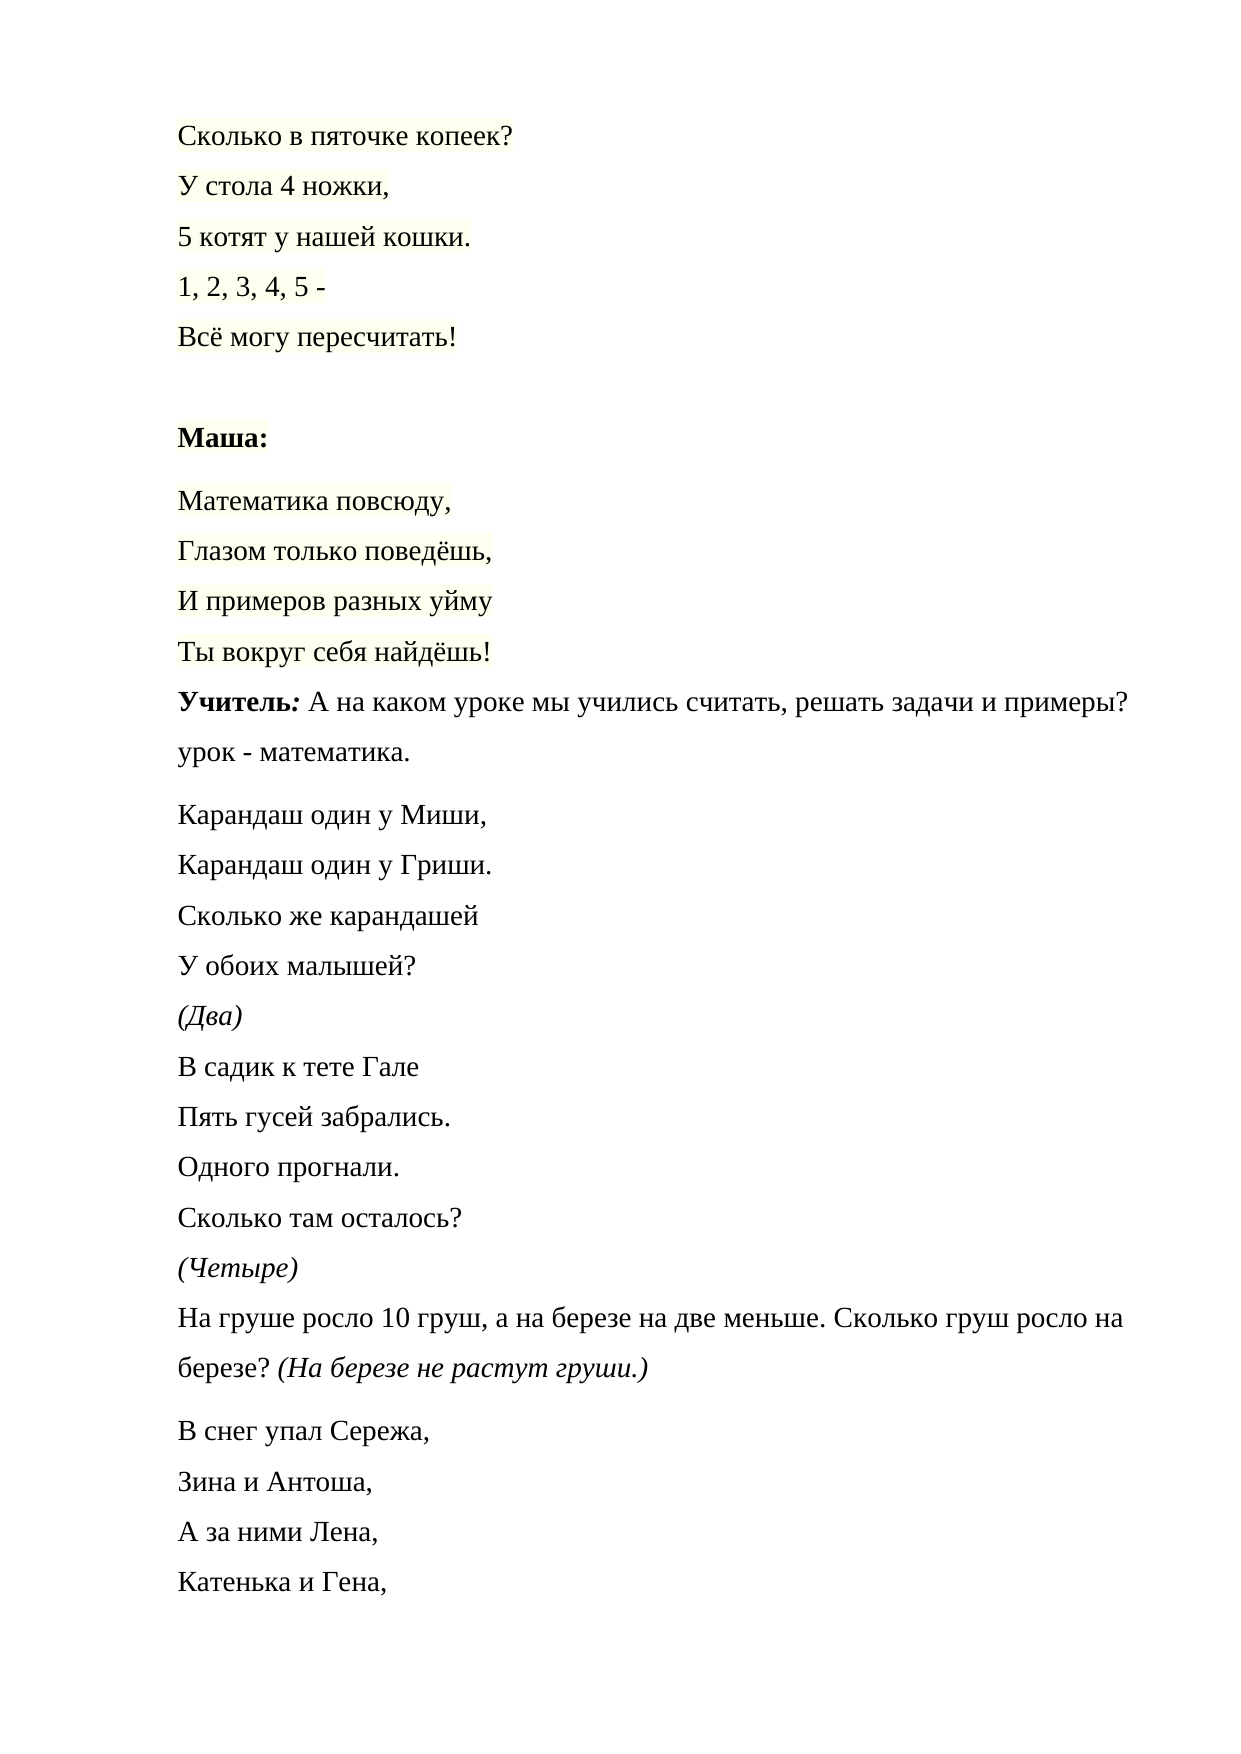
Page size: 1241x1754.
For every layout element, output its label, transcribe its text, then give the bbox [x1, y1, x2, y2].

text Карандаш один у Миши, Карандаш один у Гриши. Сколько же карандашей У обоих малышей? (Два) [177, 797, 1152, 1032]
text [177, 118, 1152, 453]
text Математика повсюду, Глазом только поведёшь, И примеров разных уйму Ты вокруг себя найдёшь! Учитель: А на каком уроке мы учились считать, решать задачи и примеры? урок - математика. [177, 483, 1152, 768]
text На груше росло 10 груш, а на березе на две меньше. Сколько груш росло на березе? (На березе не растут груши.) [177, 1300, 1152, 1384]
text В садик к тете Гале Пять гусей забрались. Одного прогнали. Сколько там осталось? (Четыре) [177, 1049, 1152, 1283]
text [177, 1413, 1152, 1598]
